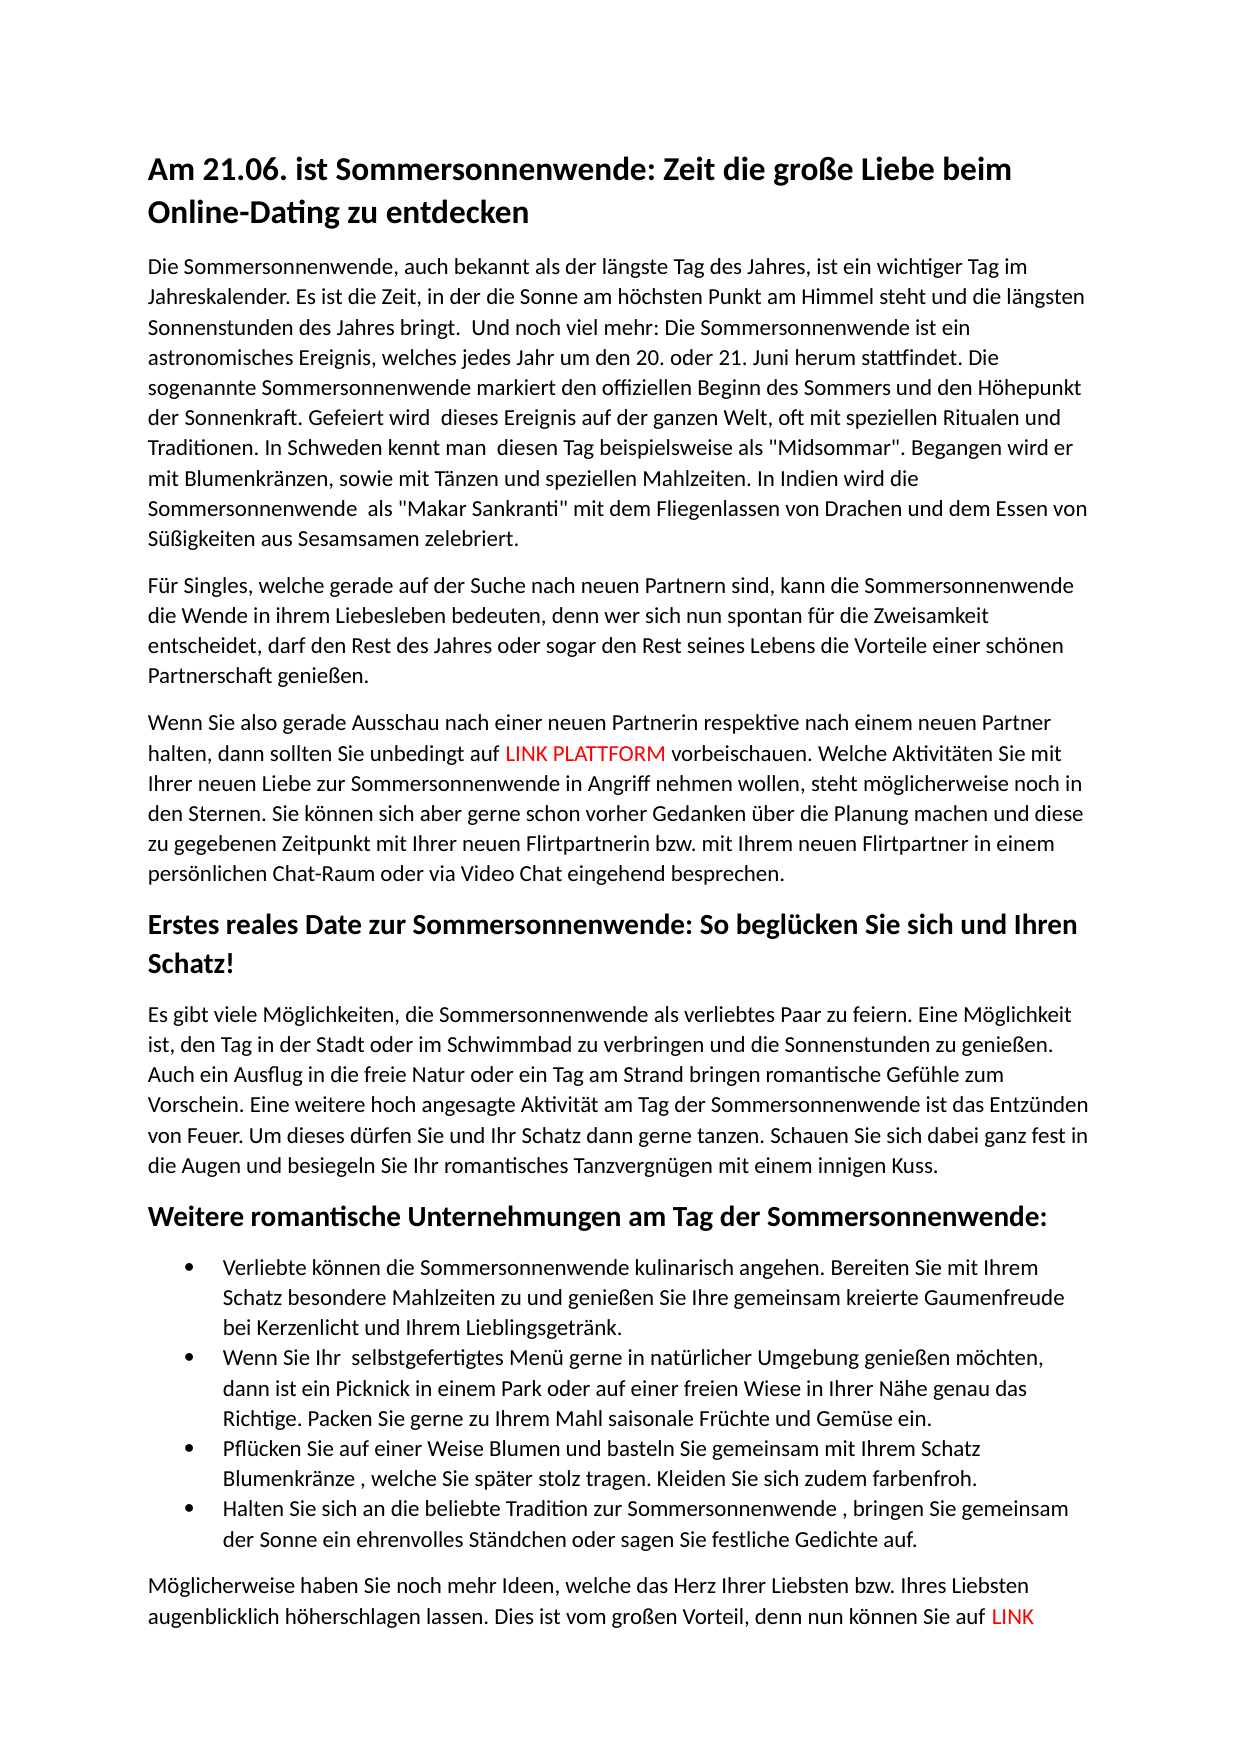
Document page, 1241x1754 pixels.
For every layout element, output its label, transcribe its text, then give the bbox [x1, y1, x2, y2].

list Pflücken Sie auf einer Weise Blumen und basteln Sie gemeinsam mit Ihrem Schatz Blumenkränze , welche Sie später stolz tragen. Kleiden Sie sich zudem farbenfroh. [185, 1434, 1093, 1492]
text Weitere romantische Unternehmungen am Tag der Sommersonnenwende: [148, 1198, 1093, 1233]
list Halten Sie sich an die beliebte Tradition zur Sommersonnenwende , bringen Sie gemeinsam der Sonne ein ehrenvolles Ständchen oder sagen Sie festliche Gedichte auf. [185, 1494, 1093, 1553]
list Verliebte können die Sommersonnenwende kulinarisch angehen. Bereiten Sie mit Ihrem Schatz besondere Mahlzeiten zu und genießen Sie Ihre gemeinsam kreierte Gaumenfreude bei Kerzenlicht und Ihrem Lieblingsgetränk. [185, 1253, 1093, 1341]
text Am 21.06. ist Sommersonnenwende: Zeit die große Liebe beim Online-Dating zu entdecken [148, 148, 1093, 232]
list Wenn Sie Ihr selbstgefertigtes Menü gerne in natürlicher Umgebung genießen möchten, dann ist ein Picknick in einem Park oder auf einer freien Wiese in Ihrer Nähe genau das Richtige. Packen Sie gerne zu Ihrem Mahl saisonale Früchte und Gemüse ein. [185, 1343, 1093, 1432]
text Erstes reales Date zur Sommersonnenwende: So beglücken Sie sich und Ihren Schatz! [148, 906, 1093, 980]
text Die Sommersonnenwende, auch bekannt als der längste Tag des Jahres, ist ein wichtiger Tag im Jahreskalender. Es ist die Zeit, in der die Sonne am höchsten Punkt am Himmel steht und die längsten Sonnenstunden des Jahres bringt. Und noch viel mehr: Die Sommersonnenwende ist ein astronomisches Ereignis, welches jedes Jahr um den 20. oder 21. Juni herum stattfindet. Die sogenannte Sommersonnenwende markiert den offiziellen Beginn des Sommers und den Höhepunkt der Sonnenkraft. Gefeiert wird dieses Ereignis auf der ganzen Welt, oft mit speziellen Ritualen und Traditionen. In Schweden kennt man diesen Tag beispielsweise als "Midsommar". Begangen wird er mit Blumenkränzen, sowie mit Tänzen und speziellen Mahlzeiten. In Indien wird die Sommersonnenwende als "Makar Sankranti" mit dem Fliegenlassen von Drachen und dem Essen von Süßigkeiten aus Sesamsamen zelebriert. [148, 252, 1093, 552]
text Für Singles, welche gerade auf der Suche nach neuen Partnern sind, kann die Sommersonnenwende die Wende in ihrem Liebesleben bedeuten, denn wer sich nun spontan für die Zweisamkeit entscheidet, darf den Rest des Jahres oder sogar den Rest seines Lebens die Vorteile einer schönen Partnerschaft genießen. [148, 571, 1093, 689]
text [148, 1572, 1093, 1630]
text Es gibt viele Möglichkeiten, die Sommersonnenwende als verliebtes Paar zu feiern. Eine Möglichkeit ist, den Tag in der Stadt oder im Schwimmbad zu verbringen und die Sonnenstunden zu genießen. Auch ein Ausflug in die freie Natur oder ein Tag am Strand bringen romantische Gefühle zum Vorschein. Eine weitere hoch angesagte Aktivität am Tag der Sommersonnenwende ist das Entzünden von Feuer. Um dieses dürfen Sie und Ihr Schatz dann gerne tanzen. Schauen Sie sich dabei ganz fest in die Augen und besiegeln Sie Ihr romantisches Tanzvergnügen mit einem innigen Kuss. [148, 1000, 1093, 1179]
text Wenn Sie also gerade Ausschau nach einer neuen Partnerin respektive nach einem neuen Partner halten, dann sollten Sie unbedingt auf LINK PLATTFORM vorbeischauen. Welche Aktivitäten Sie mit Ihrer neuen Liebe zur Sommersonnenwende in Angriff nehmen wollen, steht möglicherweise noch in den Sternen. Sie können sich aber gerne schon vorher Gedanken über die Planung machen und diese zu gegebenen Zeitpunkt mit Ihrer neuen Flirtpartnerin bzw. mit Ihrem neuen Flirtpartner in einem persönlichen Chat-Raum oder via Video Chat eingehend besprechen. [148, 708, 1093, 887]
